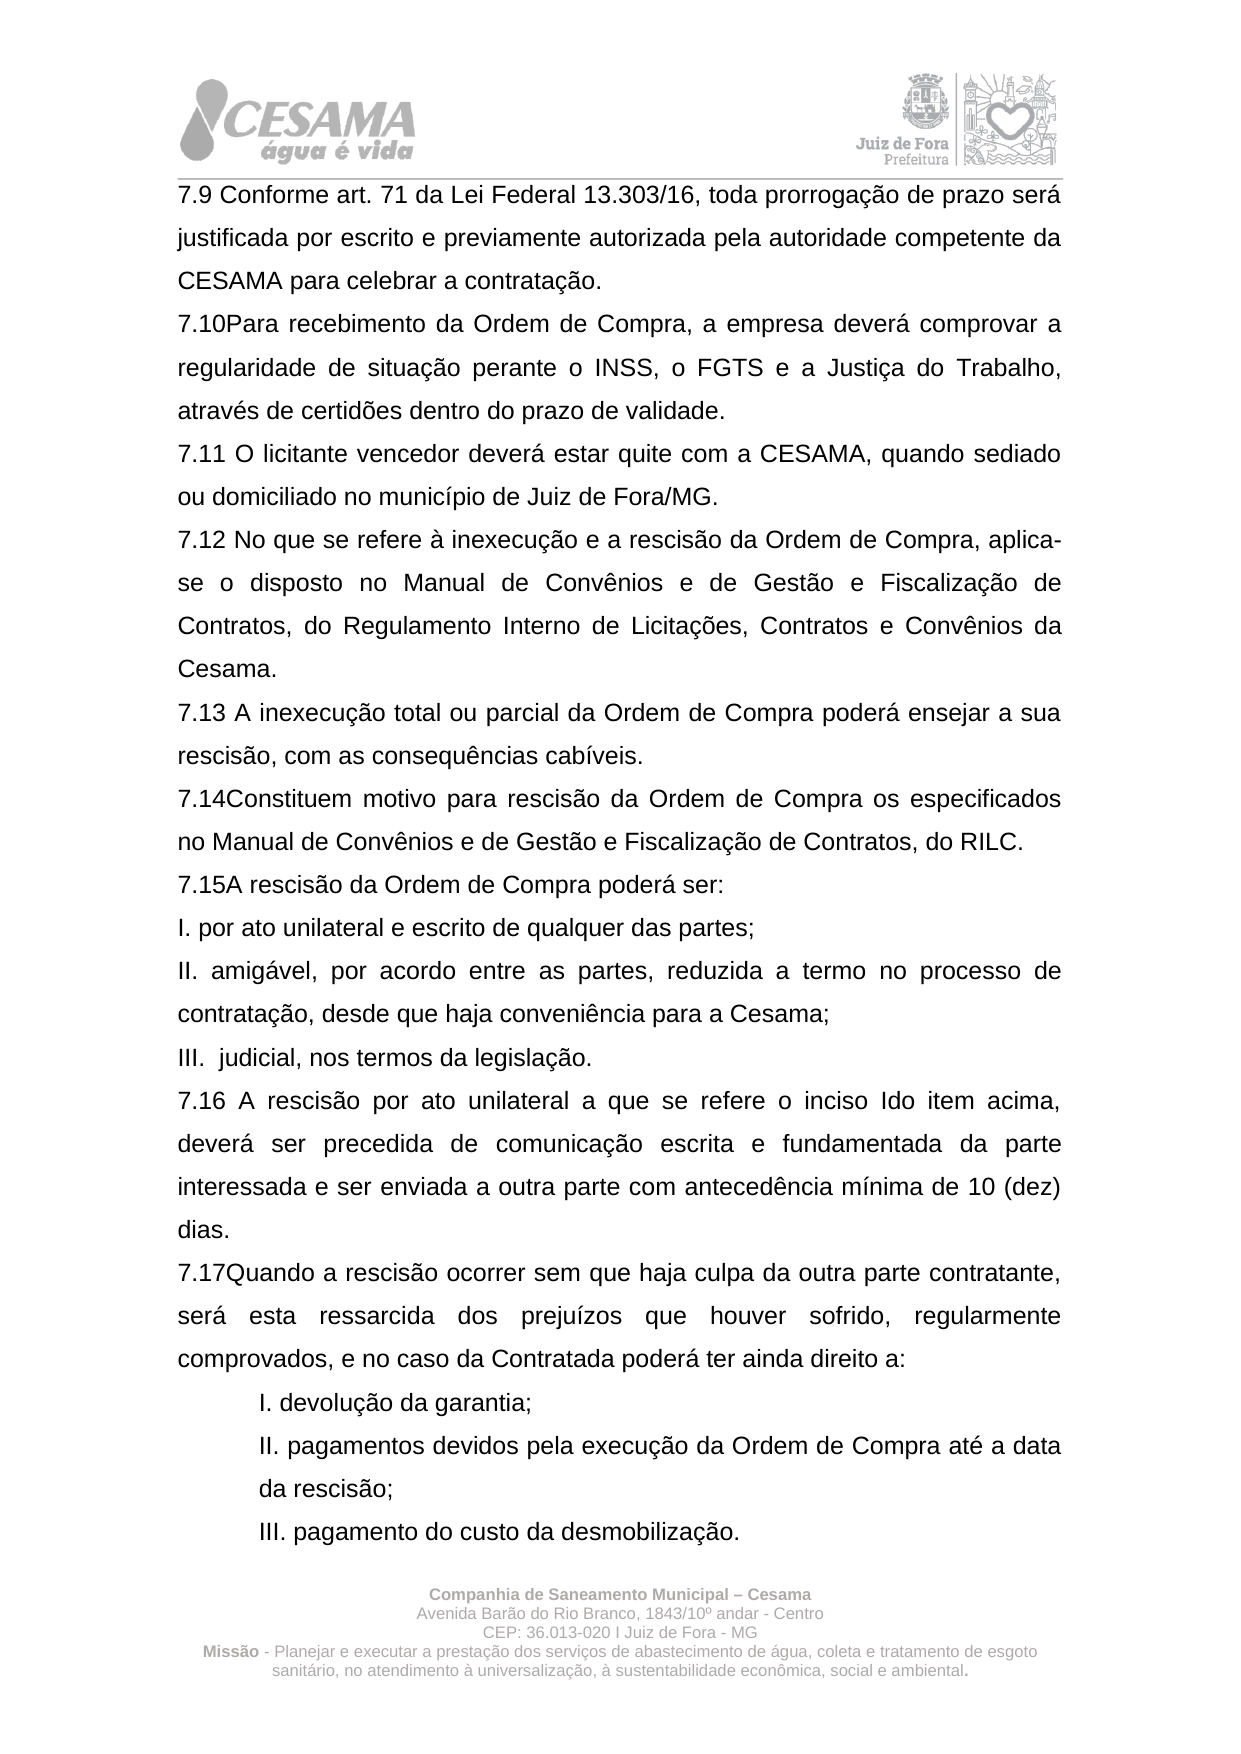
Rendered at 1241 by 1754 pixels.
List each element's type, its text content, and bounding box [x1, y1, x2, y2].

text III. pagamento do custo da desmobilização. [258, 1517, 1063, 1546]
picture [177, 73, 1064, 180]
text 7.11 O licitante vencedor deverá estar quite com a CESAMA, quando sediado ou domiciliado no município de Juiz de Fora/MG. [177, 439, 1063, 511]
text 7.17Quando a rescisão ocorrer sem que haja culpa da outra parte contratante, será esta ressarcida dos prejuízos que houver sofrido, regularmente comprovados, e no caso da Contratada poderá ter ainda direito a: [177, 1258, 1063, 1373]
text III. judicial, nos termos da legislação. [177, 1042, 1063, 1071]
text II. amigável, por acordo entre as partes, reduzida a termo no processo de contratação, desde que haja conveniência para a Cesama; [177, 956, 1063, 1028]
text 7.16 A rescisão por ato unilateral a que se refere o inciso Ido item acima, deverá ser precedida de comunicação escrita e fundamentada da parte interessada e ser enviada a outra parte com antecedência mínima de 10 (dez) dias. [177, 1086, 1063, 1244]
text I. por ato unilateral e escrito de qualquer das partes; [177, 913, 1063, 942]
text 7.13 A inexecução total ou parcial da Ordem de Compra poderá ensejar a sua rescisão, com as consequências cabíveis. [177, 697, 1063, 769]
text I. devolução da garantia; [258, 1387, 1063, 1416]
text 7.14Constituem motivo para rescisão da Ordem de Compra os especificados no Manual de Convênios e de Gestão e Fiscalização de Contratos, do RILC. [177, 784, 1063, 856]
text 7.9 Conforme art. 71 da Lei Federal 13.303/16, toda prorrogação de prazo será justificada por escrito e previamente autorizada pela autoridade competente da CESAMA para celebrar a contratação. [177, 180, 1063, 295]
text 7.10Para recebimento da Ordem de Compra, a empresa deverá comprovar a regularidade de situação perante o INSS, o FGTS e a Justiça do Trabalho, através de certidões dentro do prazo de validade. [177, 309, 1063, 424]
text 7.15A rescisão da Ordem de Compra poderá ser: [177, 870, 1063, 899]
text II. pagamentos devidos pela execução da Ordem de Compra até a data da rescisão; [258, 1431, 1063, 1502]
text 7.12 No que se refere à inexecução e a rescisão da Ordem de Compra, aplica-se o disposto no Manual de Convênios e de Gestão e Fiscalização de Contratos, do Regulamento Interno de Licitações, Contratos e Convênios da Cesama. [177, 525, 1063, 683]
